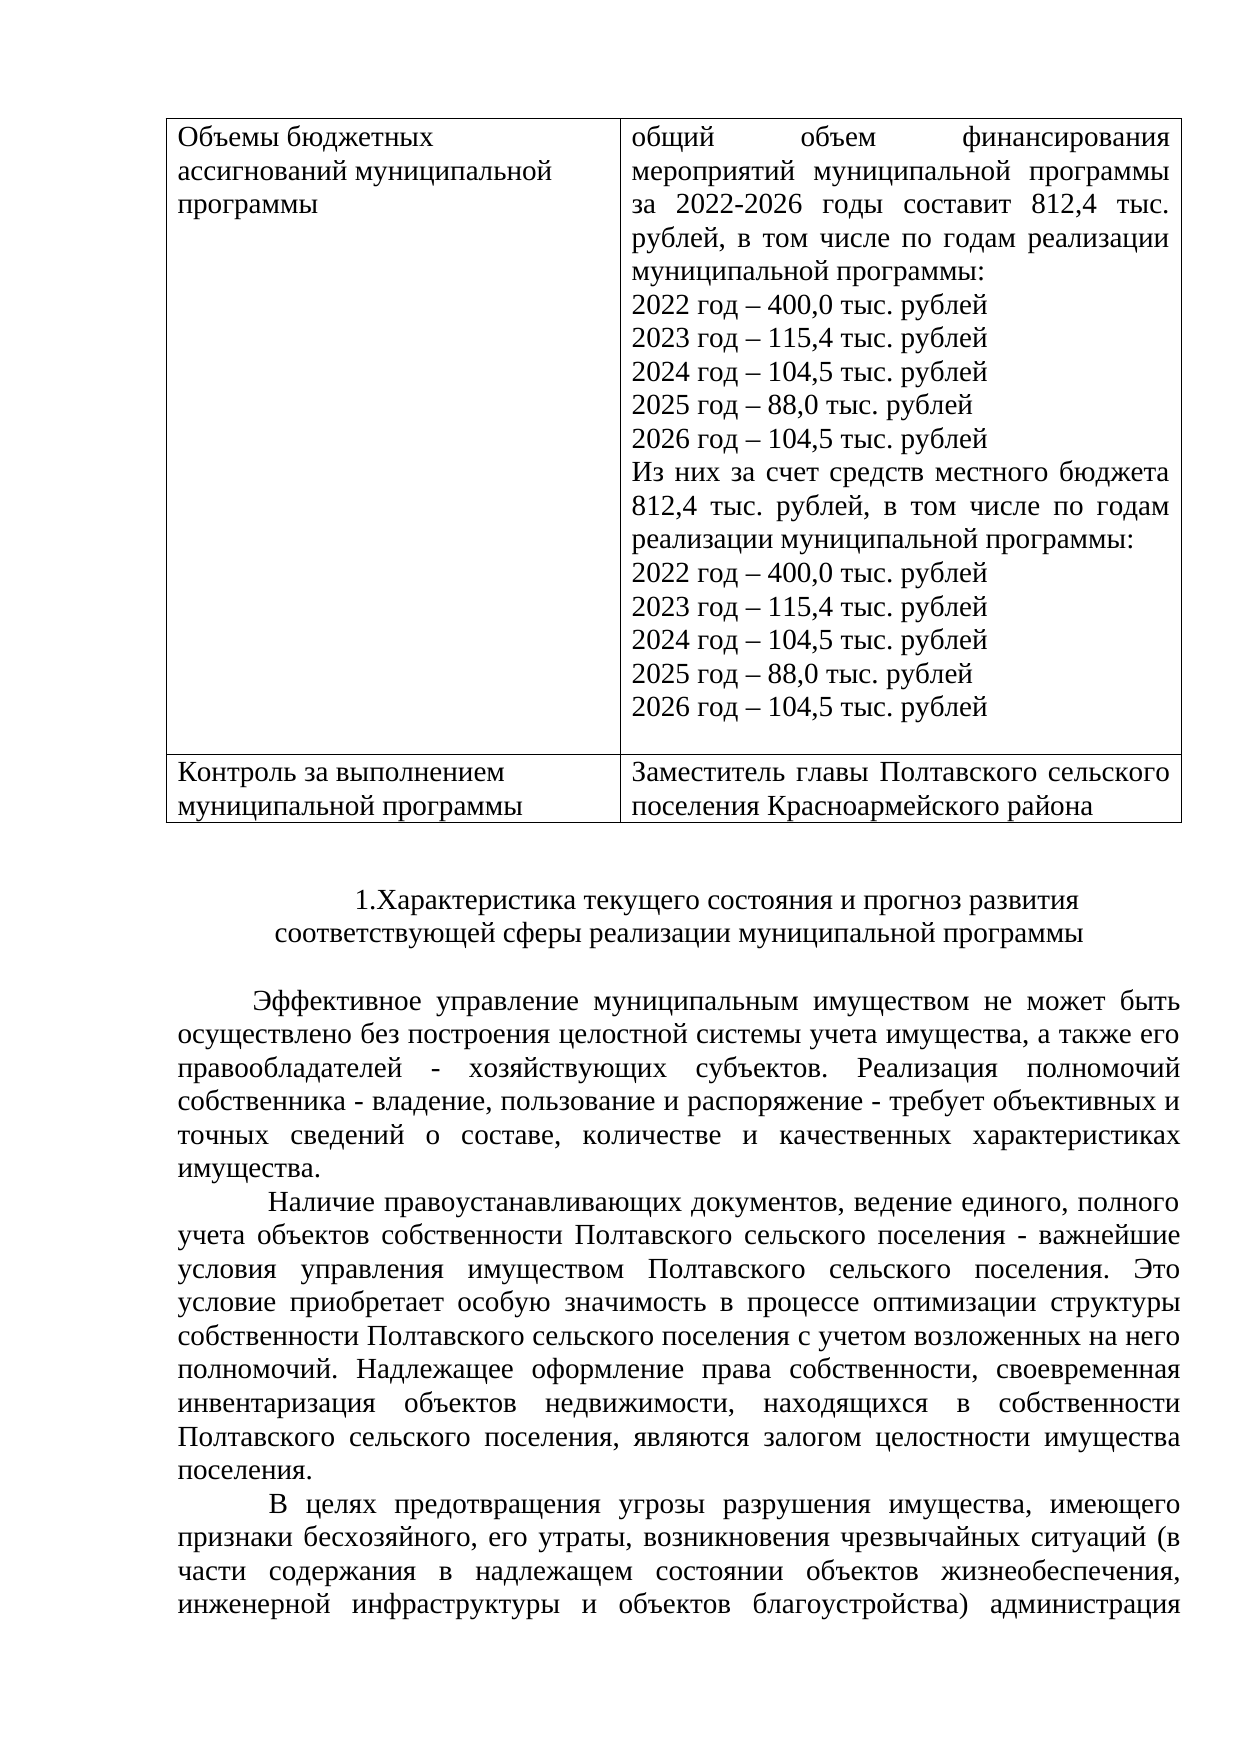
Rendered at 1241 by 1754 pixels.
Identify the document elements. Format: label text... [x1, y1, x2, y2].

text 1.Характеристика текущего состояния и прогноз развития соответствующей сферы реализации муниципальной программы [177, 882, 1181, 949]
table_cell Заместитель главы Полтавского сельского поселения Красноармейского района [621, 755, 1181, 822]
table_cell Объемы бюджетных ассигнований муниципальной программы [167, 119, 620, 753]
table_cell общий объем финансирования мероприятий муниципальной программы за 2022-2026 годы составит 812,4 тыс. рублей, в том числе по годам реализации муниципальной программы: 2022 год – 400,0 тыс. рублей 2023 год – 115,4 тыс. рублей 2024 год – 104,5 тыс. рублей 2025 год – 88,0 тыс. рублей 2026 год – 104,5 тыс. рублей Из них за счет средств местного бюджета 812,4 тыс. рублей, в том числе по годам реализации муниципальной программы: 2022 год – 400,0 тыс. рублей 2023 год – 115,4 тыс. рублей 2024 год – 104,5 тыс. рублей 2025 год – 88,0 тыс. рублей 2026 год – 104,5 тыс. рублей [621, 119, 1181, 753]
table_cell Контроль за выполнением муниципальной программы [167, 755, 620, 822]
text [177, 1486, 1181, 1620]
text Эффективное управление муниципальным имуществом не может быть осуществлено без построения целостной системы учета имущества, а также его правообладателей - хозяйствующих субъектов. Реализация полномочий собственника - владение, пользование и распоряжение - требует объективных и точных сведений о составе, количестве и качественных характеристиках имущества. [177, 983, 1181, 1184]
text Наличие правоустанавливающих документов, ведение единого, полного учета объектов собственности Полтавского сельского поселения - важнейшие условия управления имуществом Полтавского сельского поселения. Это условие приобретает особую значимость в процессе оптимизации структуры собственности Полтавского сельского поселения с учетом возложенных на него полномочий. Надлежащее оформление права собственности, своевременная инвентаризация объектов недвижимости, находящихся в собственности Полтавского сельского поселения, являются залогом целостности имущества поселения. [177, 1184, 1181, 1486]
